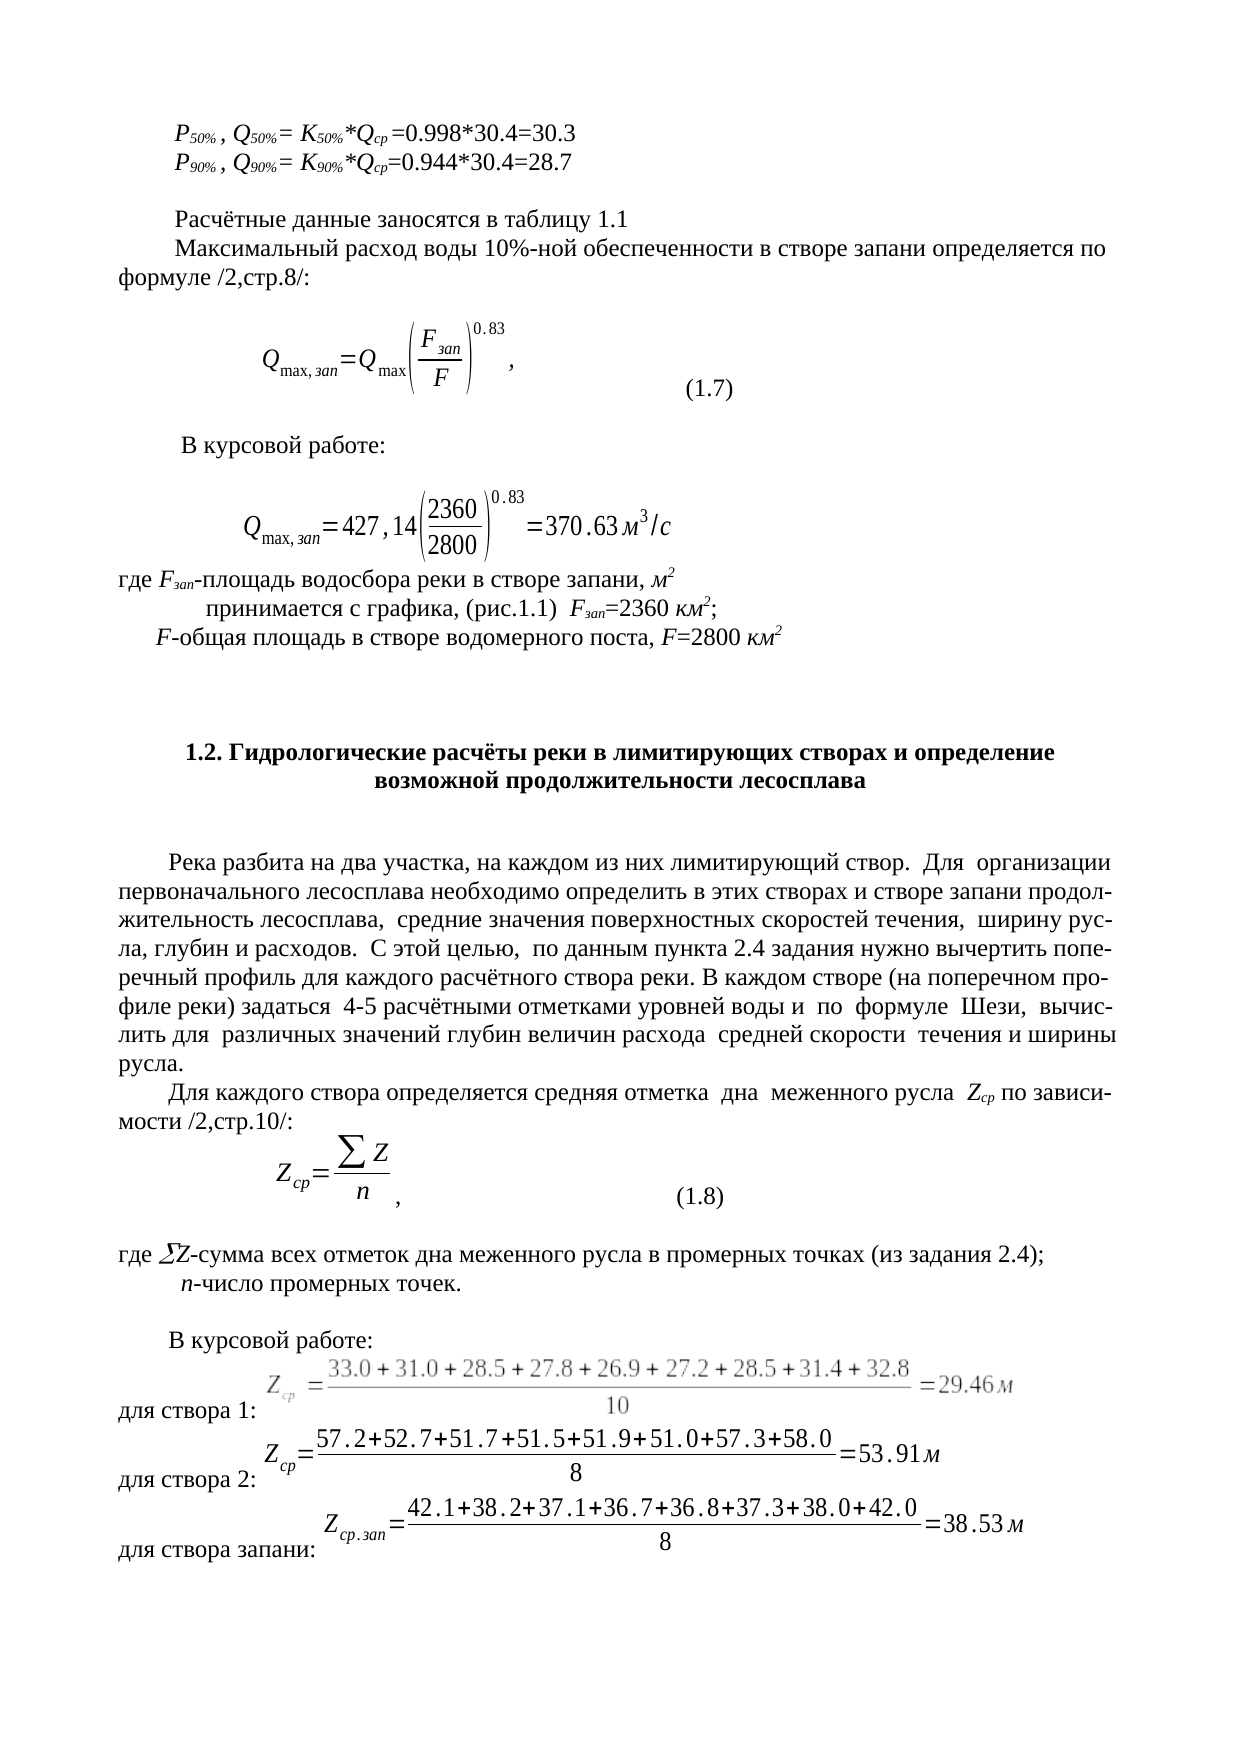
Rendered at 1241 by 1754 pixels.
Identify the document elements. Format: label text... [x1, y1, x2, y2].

text 1.2. Гидрологические расчёты реки в лимитирующих створах и определение [118, 737, 1122, 765]
text филе реки) задаться 4-5 расчётными отметками уровней воды и по формуле Шези, вычис- лить для различных значений глубин величин расхода средней скорости течения и ширины русла. [118, 991, 1122, 1077]
text Для каждого створа определяется средняя отметка дна меженного русла Zср по зависи- [118, 1077, 1122, 1106]
text для створа 1: [118, 1354, 1122, 1423]
text жительность лесосплава, средние значения поверхностных скоростей течения, ширину рус-ла, глубин и расходов. С этой целью, по данным пункта 2.4 задания нужно вычертить попе- [118, 904, 1122, 962]
text P90% , Q90%= K90%*Qср=0.944*30.4=28.7 [118, 147, 1122, 176]
text Расчётные данные заносятся в таблицу 1.1 [118, 204, 1122, 233]
text мости /2,стр.10/: [118, 1106, 1122, 1134]
text P50% , Q50%= K50%*Qср =0.998*30.4=30.3 [118, 118, 1122, 147]
text (1.7) [118, 319, 1122, 401]
text формуле /2,стр.8/: [118, 262, 1122, 291]
text F-общая площадь в створе водомерного поста, F=2800 км2 [118, 622, 1122, 650]
text речный профиль для каждого расчётного створа реки. В каждом створе (на поперечном про- [118, 962, 1122, 991]
text n-число промерных точек. [118, 1268, 1122, 1296]
text Максимальный расход воды 10%-ной обеспеченности в створе запани определяется по [118, 233, 1122, 262]
text где Fзап-площадь водосбора реки в створе запани, м2 [118, 564, 1122, 593]
text принимается с графика, (рис.1.1) Fзап=2360 км2; [118, 593, 1122, 622]
text В курсовой работе: [118, 1325, 1122, 1354]
text возможной продолжительности лесосплава [118, 765, 1122, 794]
text для створа 2: [118, 1423, 1122, 1493]
text , (1.8) [118, 1134, 1122, 1210]
text В курсовой работе: [118, 430, 1122, 459]
text где Z-сумма всех отметок дна меженного русла в промерных точках (из задания 2.4); [118, 1239, 1122, 1268]
text для створа запани: [118, 1493, 1122, 1562]
text Река разбита на два участка, на каждом из них лимитирующий створ. Для организации первоначального лесосплава необходимо определить в этих створах и створе запани продол- [118, 847, 1122, 904]
